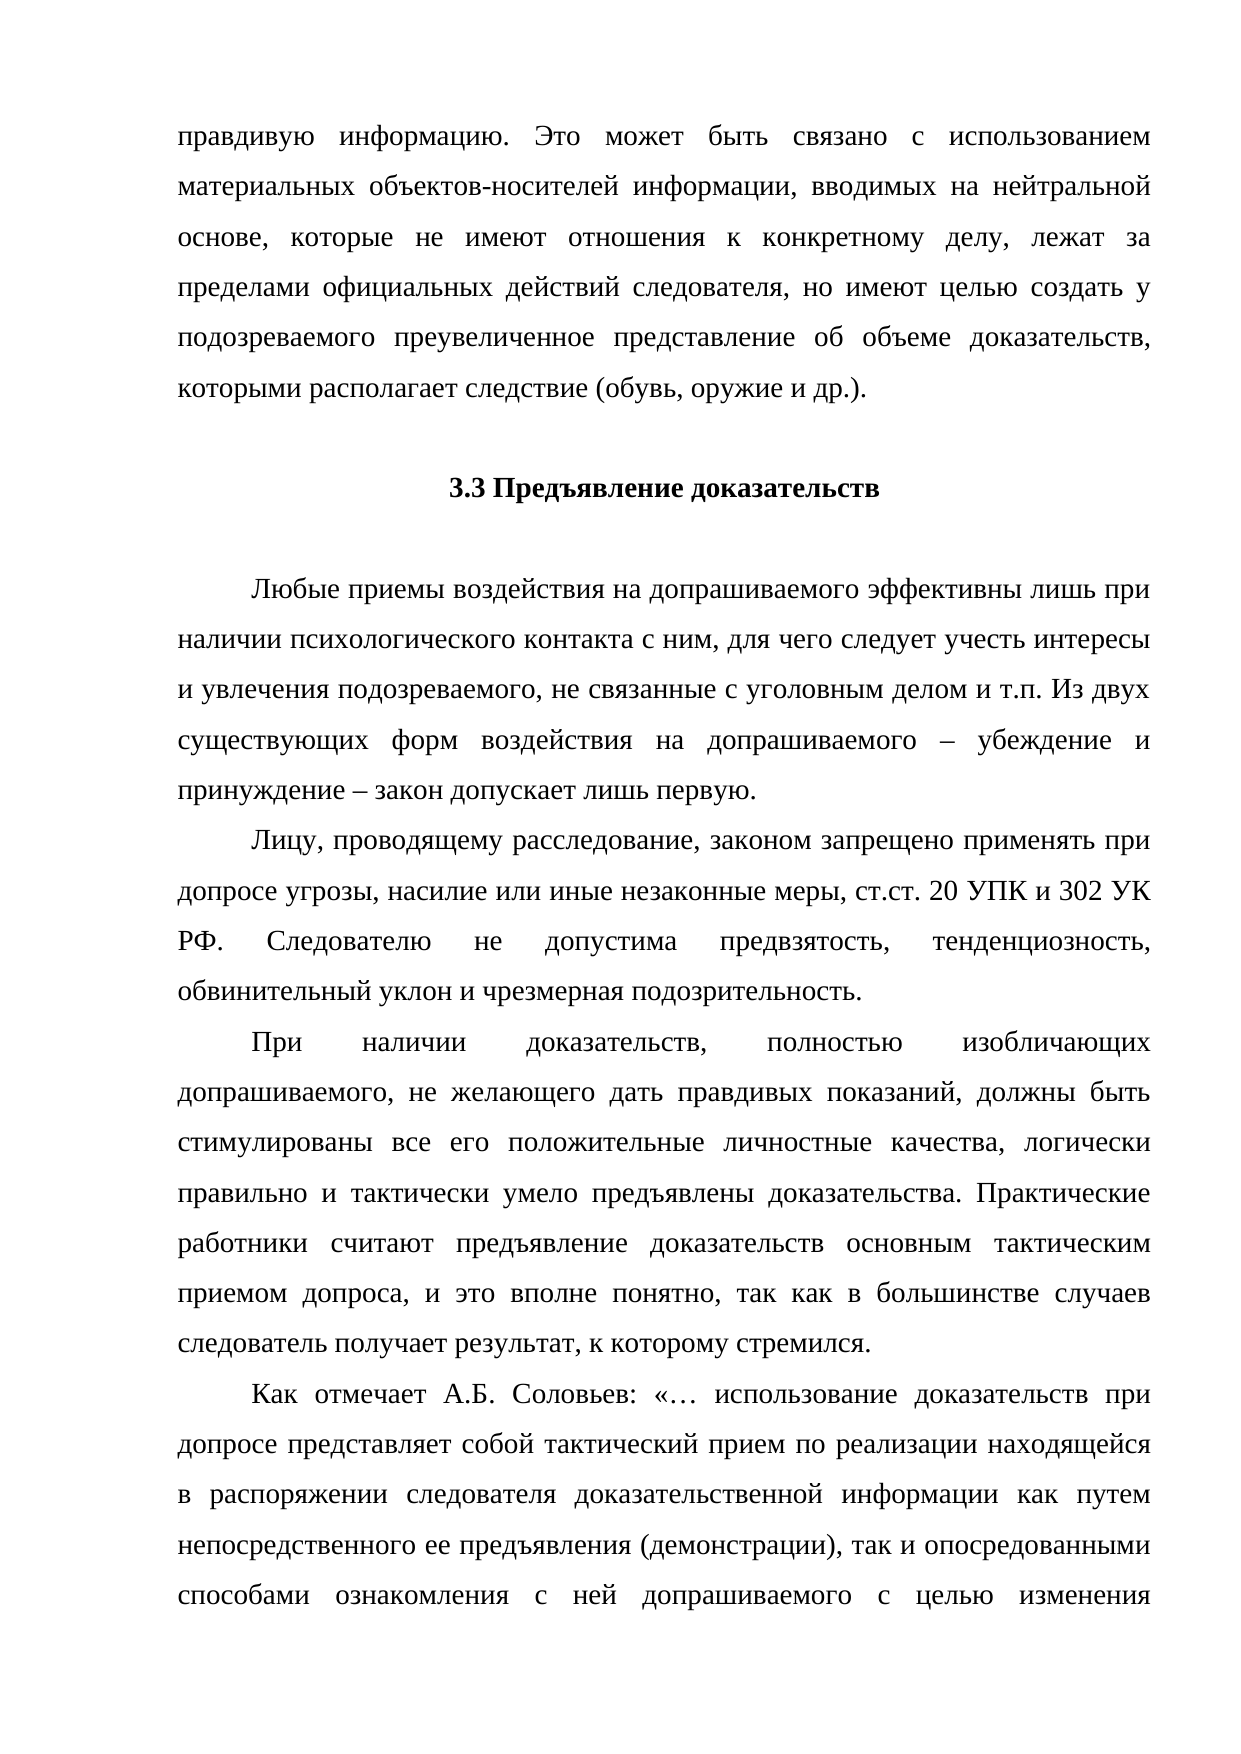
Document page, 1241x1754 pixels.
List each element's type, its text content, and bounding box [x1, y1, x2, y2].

text Лицу, проводящему расследование, законом запрещено применять при допросе угрозы, насилие или иные незаконные меры, ст.ст. 20 УПК и 302 УК РФ. Следователю не допустима предвзятость, тенденциозность, обвинительный уклон и чрезмерная подозрительность. [177, 822, 1152, 1007]
subtitle 3.3 Предъявление доказательств [177, 470, 1152, 504]
text При наличии доказательств, полностью изобличающих допрашиваемого, не желающего дать правдивых показаний, должны быть стимулированы все его положительные личностные качества, логически правильно и тактически умело предъявлены доказательства. Практические работники считают предъявление доказательств основным тактическим приемом допроса, и это вполне понятно, так как в большинстве случаев следователь получает результат, к которому стремился. [177, 1024, 1152, 1359]
text Любые приемы воздействия на допрашиваемого эффективны лишь при наличии психологического контакта с ним, для чего следует учесть интересы и увлечения подозреваемого, не связанные с уголовным делом и т.п. Из двух существующих форм воздействия на допрашиваемого – убеждение и принуждение – закон допускает лишь первую. [177, 571, 1152, 806]
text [177, 1376, 1152, 1611]
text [177, 118, 1152, 403]
